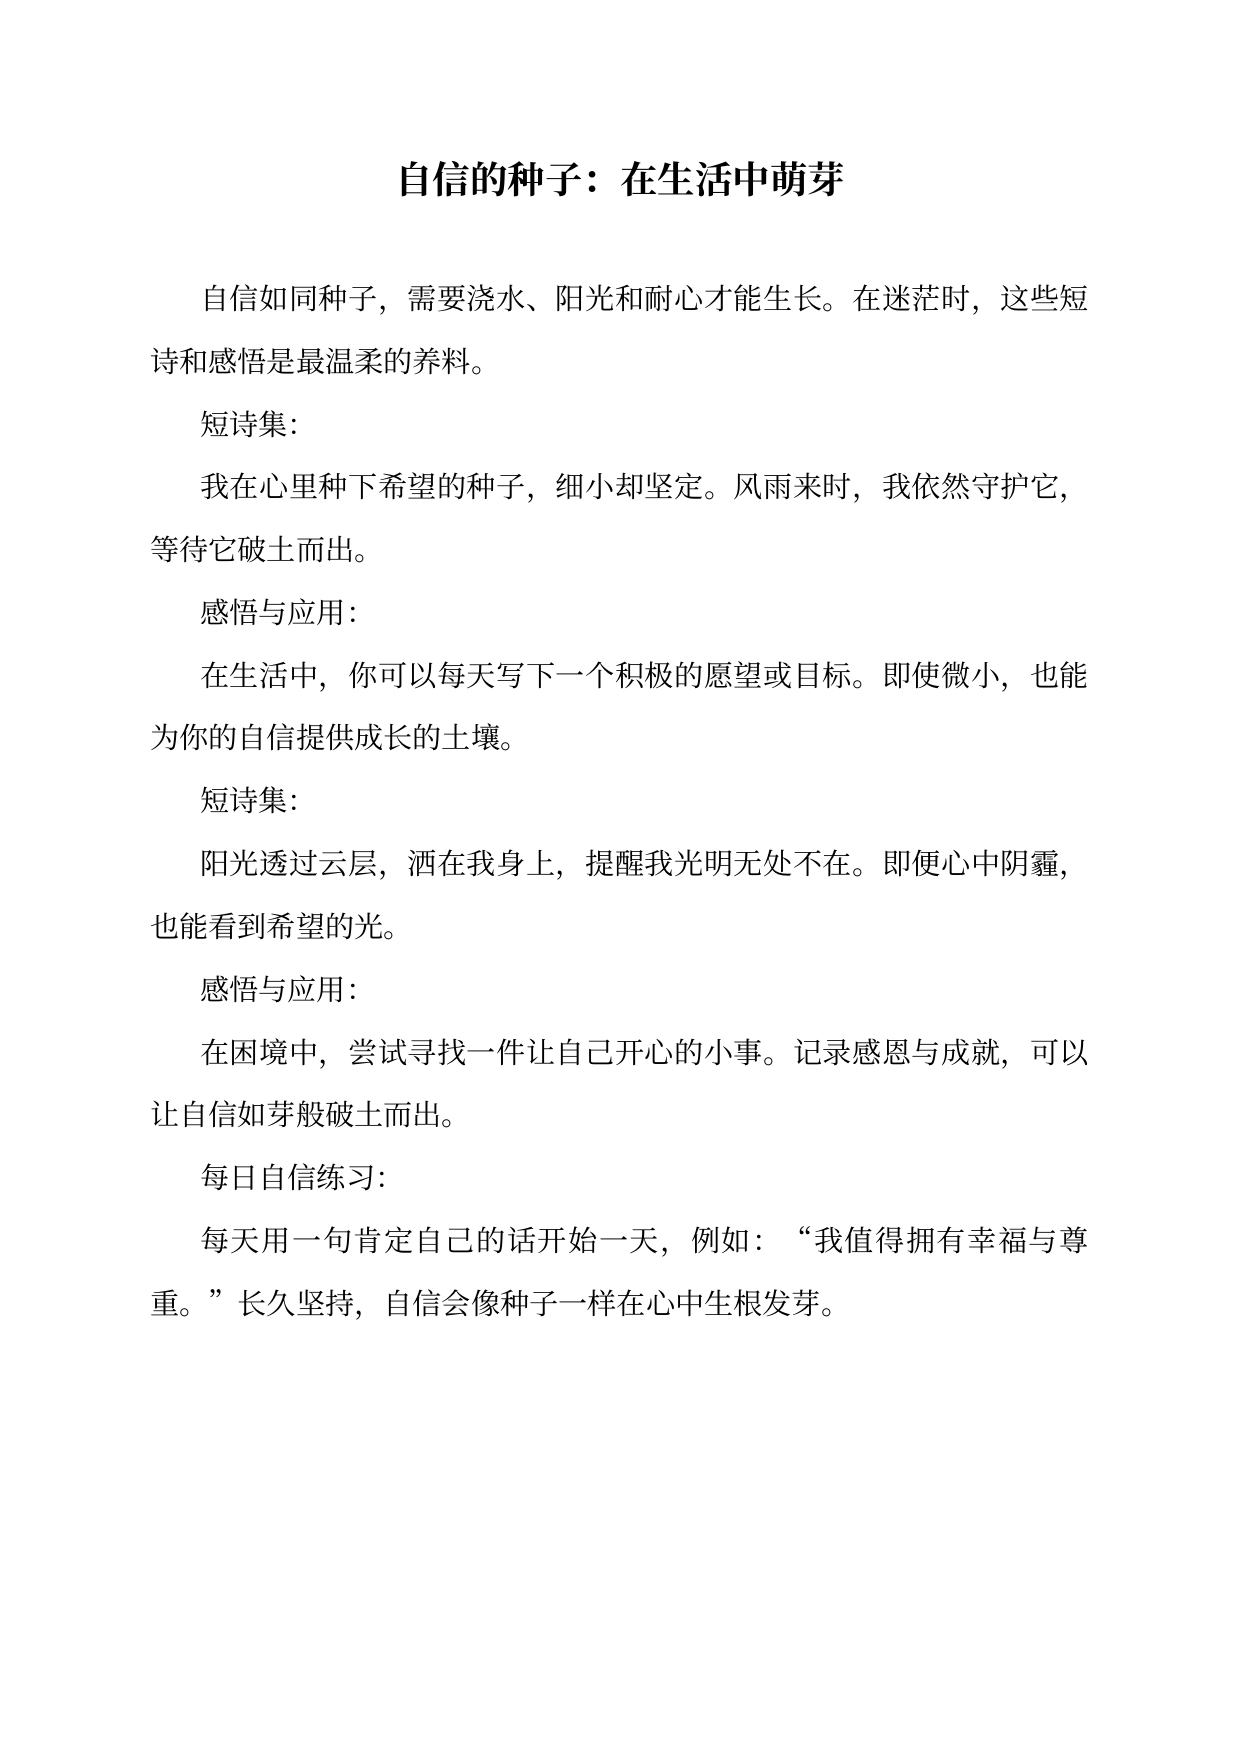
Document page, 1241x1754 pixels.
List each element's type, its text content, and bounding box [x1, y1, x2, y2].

text 感悟与应用： [150, 967, 1090, 1008]
text 每天用一句肯定自己的话开始一天，例如：“我值得拥有幸福与尊重。”长久坚持，自信会像种子一样在心中生根发芽。 [150, 1218, 1090, 1323]
text 自信如同种子，需要浇水、阳光和耐心才能生长。在迷茫时，这些短诗和感悟是最温柔的养料。 [150, 276, 1090, 380]
text 在生活中，你可以每天写下一个积极的愿望或目标。即使微小，也能为你的自信提供成长的土壤。 [150, 653, 1090, 757]
text 我在心里种下希望的种子，细小却坚定。风雨来时，我依然守护它，等待它破土而出。 [150, 464, 1090, 569]
text 在困境中，尝试寻找一件让自己开心的小事。记录感恩与成就，可以让自信如芽般破土而出。 [150, 1029, 1090, 1134]
text 阳光透过云层，洒在我身上，提醒我光明无处不在。即便心中阴霾，也能看到希望的光。 [150, 841, 1090, 946]
text 每日自信练习： [150, 1155, 1090, 1197]
text 短诗集： [150, 778, 1090, 820]
text 感悟与应用： [150, 590, 1090, 632]
text 短诗集： [150, 401, 1090, 443]
subtitle 自信的种子：在生活中萌芽 [150, 150, 1090, 204]
